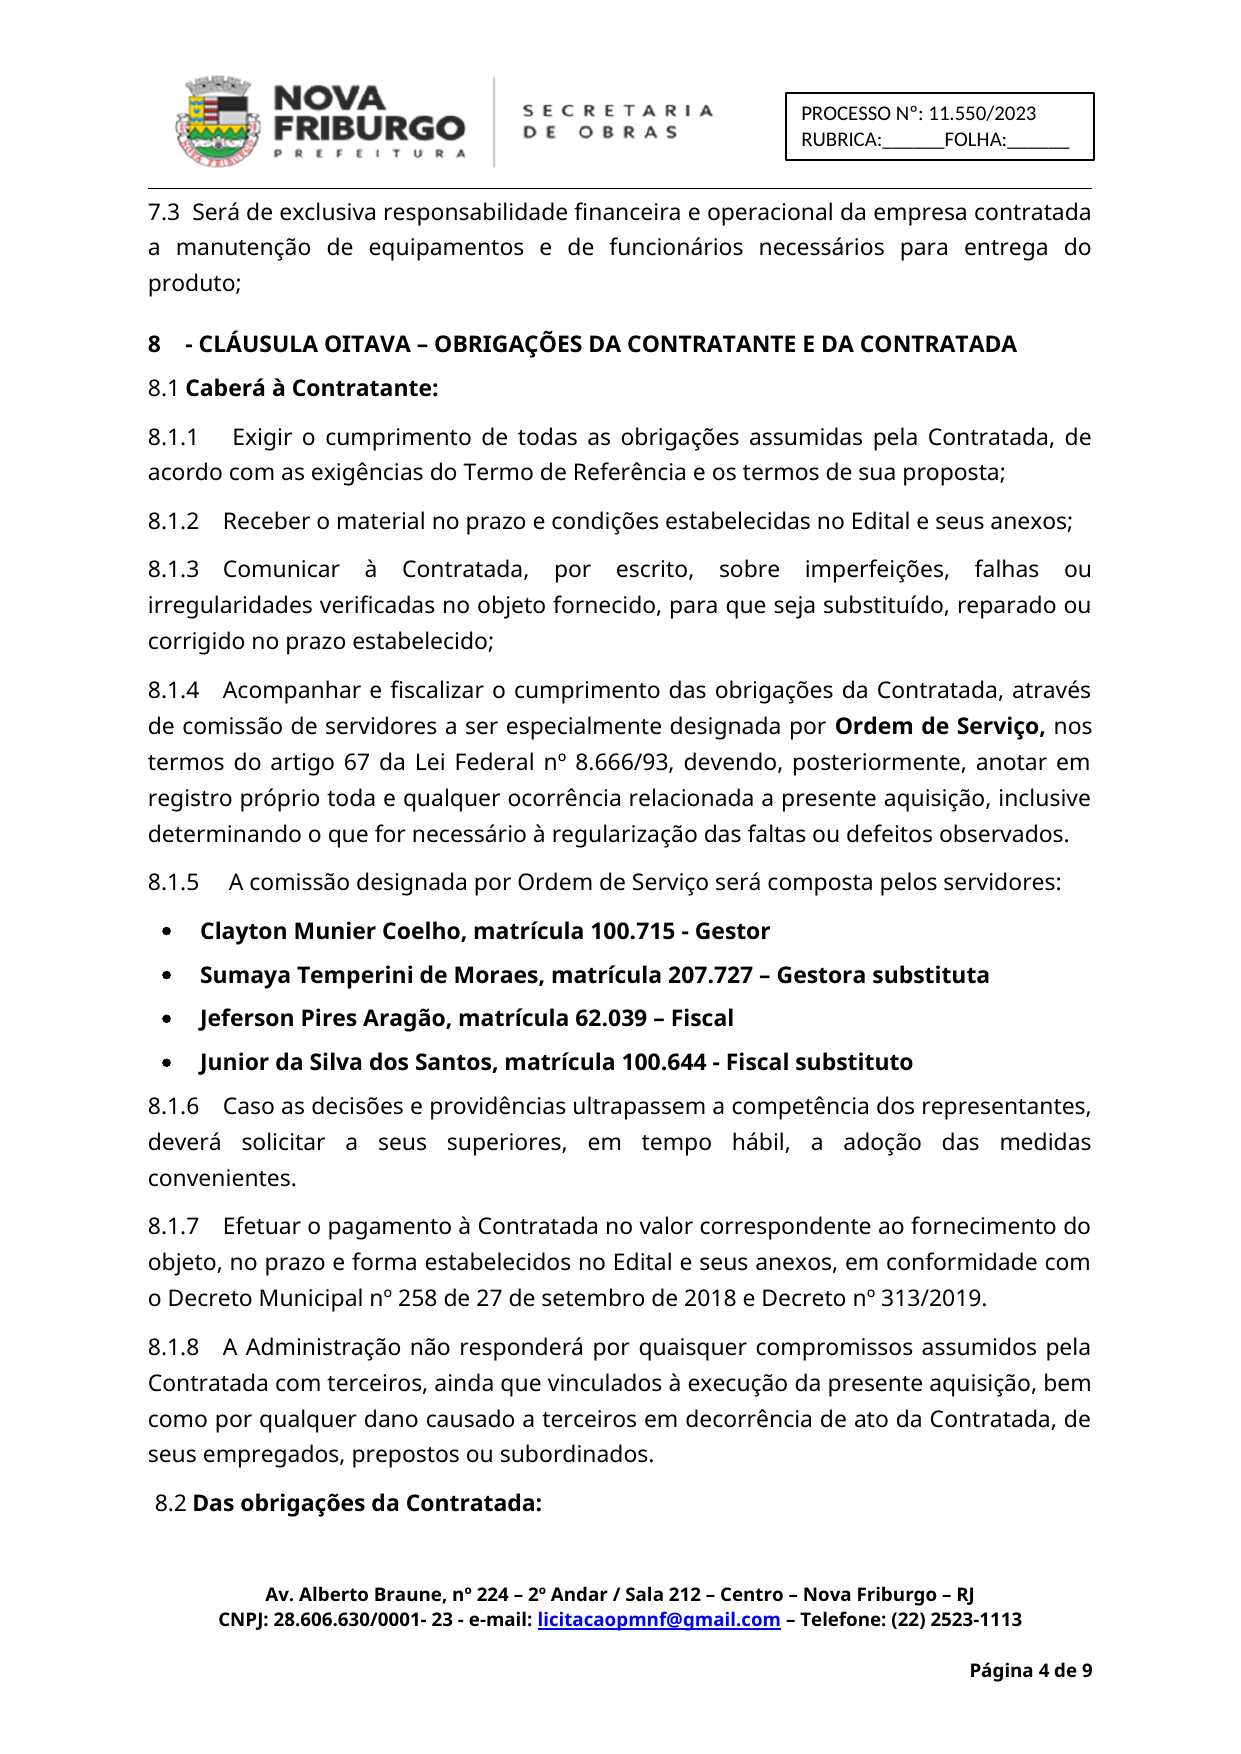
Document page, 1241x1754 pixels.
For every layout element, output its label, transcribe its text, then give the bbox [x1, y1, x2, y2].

list Jeferson Pires Aragão, matrícula 62.039 – Fiscal [162, 1002, 1092, 1034]
list Será de exclusiva responsabilidade financeira e operacional da empresa contratada a manutenção de equipamentos e de funcionários necessários para entrega do produto; [148, 195, 1092, 298]
list - CLÁUSULA OITAVA – OBRIGAÇÕES DA CONTRATANTE E DA CONTRATADA [148, 328, 1092, 359]
list Caberá à Contratante: [148, 372, 1092, 403]
list Clayton Munier Coelho, matrícula 100.715 - Gestor [162, 915, 1092, 946]
list Exigir o cumprimento de todas as obrigações assumidas pela Contratada, de acordo com as exigências do Termo de Referência e os termos de sua proposta; [148, 420, 1092, 488]
list Acompanhar e fiscalizar o cumprimento das obrigações da Contratada, através de comissão de servidores a ser especialmente designada por Ordem de Serviço, nos termos do artigo 67 da Lei Federal nº 8.666/93, devendo, posteriormente, anotar em registro próprio toda e qualquer ocorrência relacionada a presente aquisição, inclusive determinando o que for necessário à regularização das faltas ou defeitos observados. [148, 674, 1092, 849]
list Sumaya Temperini de Moraes, matrícula 207.727 – Gestora substituta [162, 958, 1092, 990]
list Comunicar à Contratada, por escrito, sobre imperfeições, falhas ou irregularidades verificadas no objeto fornecido, para que seja substituído, reparado ou corrigido no prazo estabelecido; [148, 553, 1092, 657]
list Junior da Silva dos Santos, matrícula 100.644 - Fiscal substituto [162, 1046, 1092, 1077]
list Receber o material no prazo e condições estabelecidas no Edital e seus anexos; [148, 505, 1092, 536]
picture [147, 64, 763, 177]
list A Administração não responderá por quaisquer compromissos assumidos pela Contratada com terceiros, ainda que vinculados à execução da presente aquisição, bem como por qualquer dano causado a terceiros em decorrência de ato da Contratada, de seus empregados, prepostos ou subordinados. [148, 1331, 1092, 1470]
list Caso as decisões e providências ultrapassem a competência dos representantes, deverá solicitar a seus superiores, em tempo hábil, a adoção das medidas convenientes. [148, 1090, 1092, 1193]
list Efetuar o pagamento à Contratada no valor correspondente ao fornecimento do objeto, no prazo e forma estabelecidos no Edital e seus anexos, em conformidade com o Decreto Municipal nº 258 de 27 de setembro de 2018 e Decreto nº 313/2019. [148, 1210, 1092, 1313]
list Das obrigações da Contratada: [154, 1487, 1092, 1518]
list A comissão designada por Ordem de Serviço será composta pelos servidores: [148, 866, 1092, 897]
